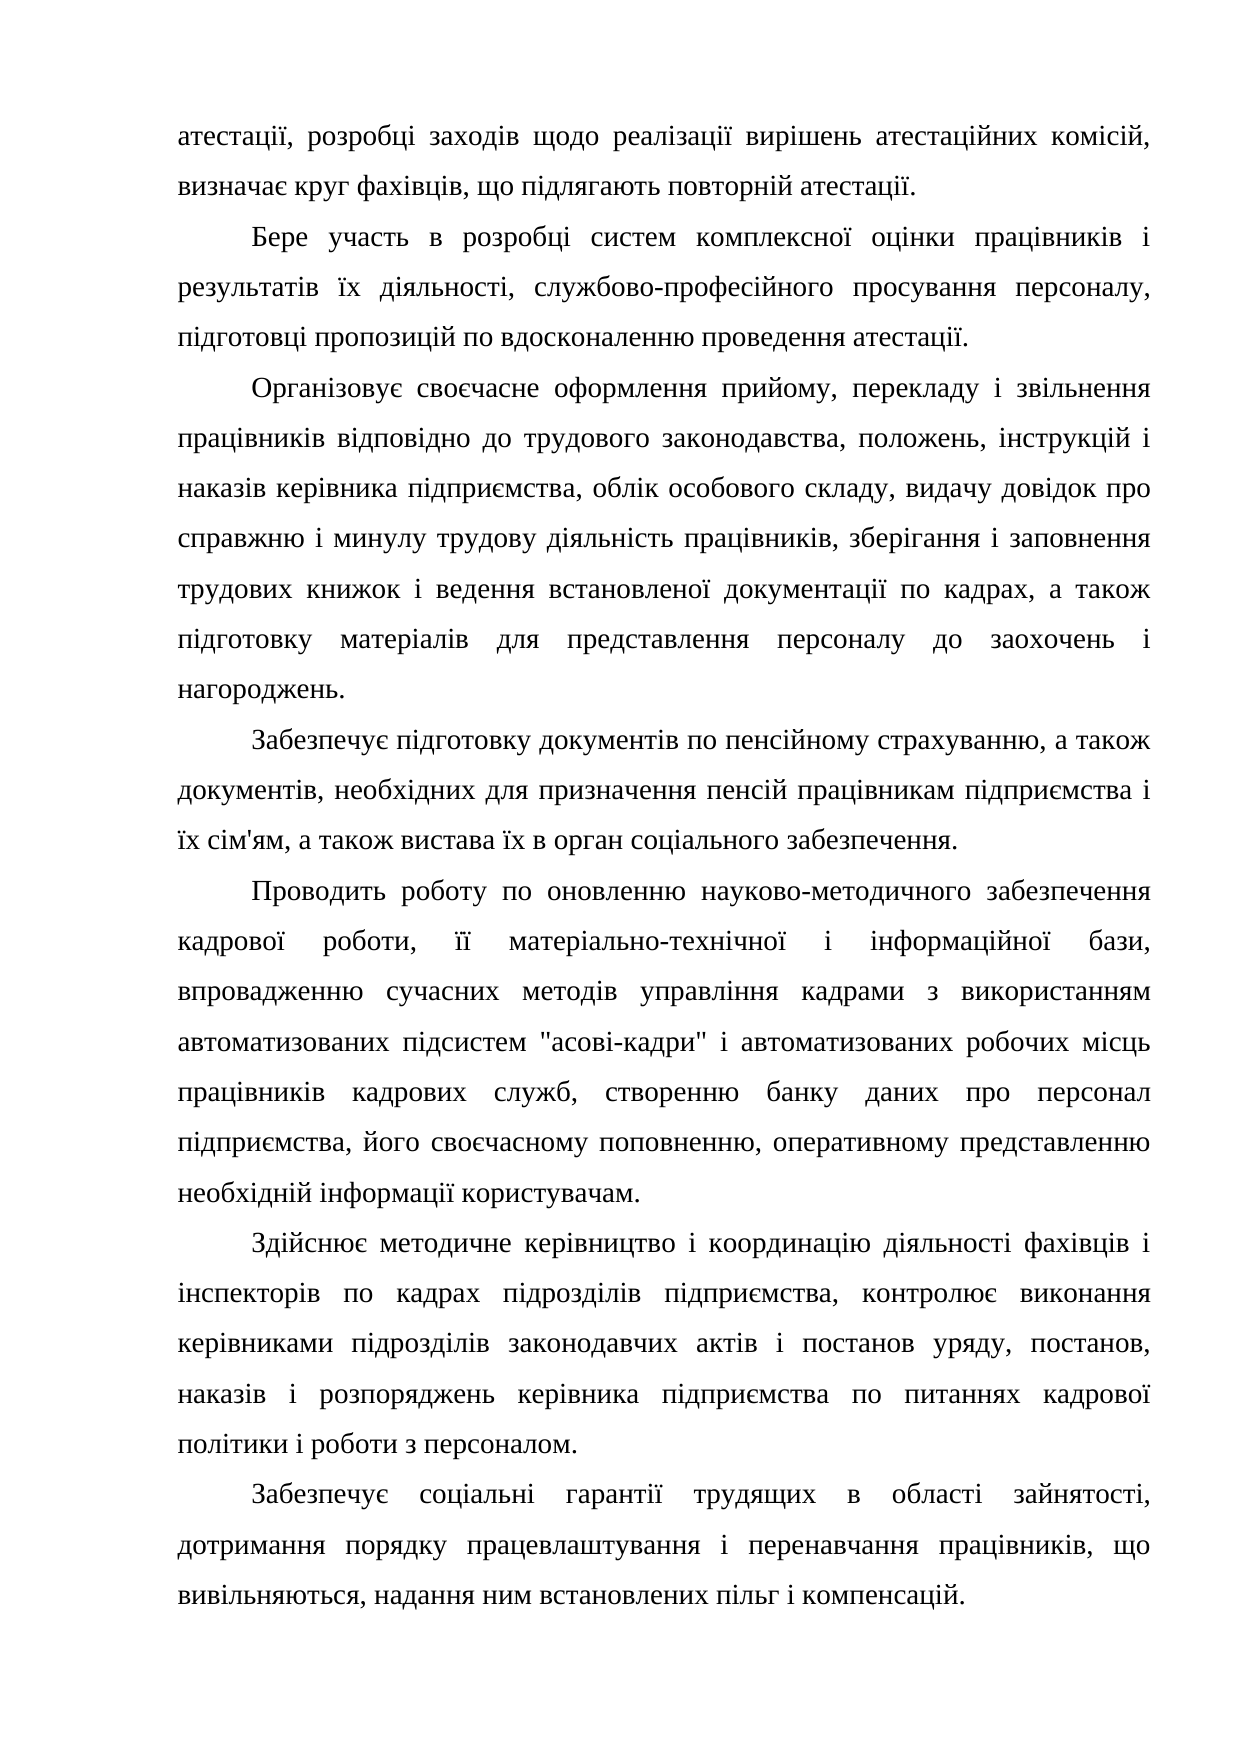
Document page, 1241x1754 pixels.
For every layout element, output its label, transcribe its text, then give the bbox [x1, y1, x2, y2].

text Забезпечує соціальні гарантії трудящих в області зайнятості, дотримання порядку працевлаштування і перенавчання працівників, що вивільняються, надання ним встановлених пільг і компенсацій. [177, 1477, 1152, 1611]
text Забезпечує підготовку документів по пенсійному страхуванню, а також документів, необхідних для призначення пенсій працівникам підприємства і їх сім'ям, а також вистава їх в орган соціального забезпечення. [177, 722, 1152, 856]
text Бере участь в розробці систем комплексної оцінки працівників і результатів їх діяльності, службово-професійного просування персоналу, підготовці пропозицій по вдосконаленню проведення атестації. [177, 219, 1152, 353]
text Здійснює методичне керівництво і координацію діяльності фахівців і інспекторів по кадрах підрозділів підприємства, контролює виконання керівниками підрозділів законодавчих актів і постанов уряду, постанов, наказів і розпоряджень керівника підприємства по питаннях кадрової політики і роботи з персоналом. [177, 1225, 1152, 1460]
text Проводить роботу по оновленню науково-методичного забезпечення кадрової роботи, її матеріально-технічної і інформаційної бази, впровадженню сучасних методів управління кадрами з використанням автоматизованих підсистем "асові-кадри" і автоматизованих робочих місць працівників кадрових служб, створенню банку даних про персонал підприємства, його своєчасному поповненню, оперативному представленню необхідній інформації користувачам. [177, 873, 1152, 1208]
text Організовує своєчасне оформлення прийому, перекладу і звільнення працівників відповідно до трудового законодавства, положень, інструкцій і наказів керівника підприємства, облік особового складу, видачу довідок про справжню і минулу трудову діяльність працівників, зберігання і заповнення трудових книжок і ведення встановленої документації по кадрах, а також підготовку матеріалів для представлення персоналу до заохочень і нагороджень. [177, 370, 1152, 705]
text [177, 118, 1152, 202]
